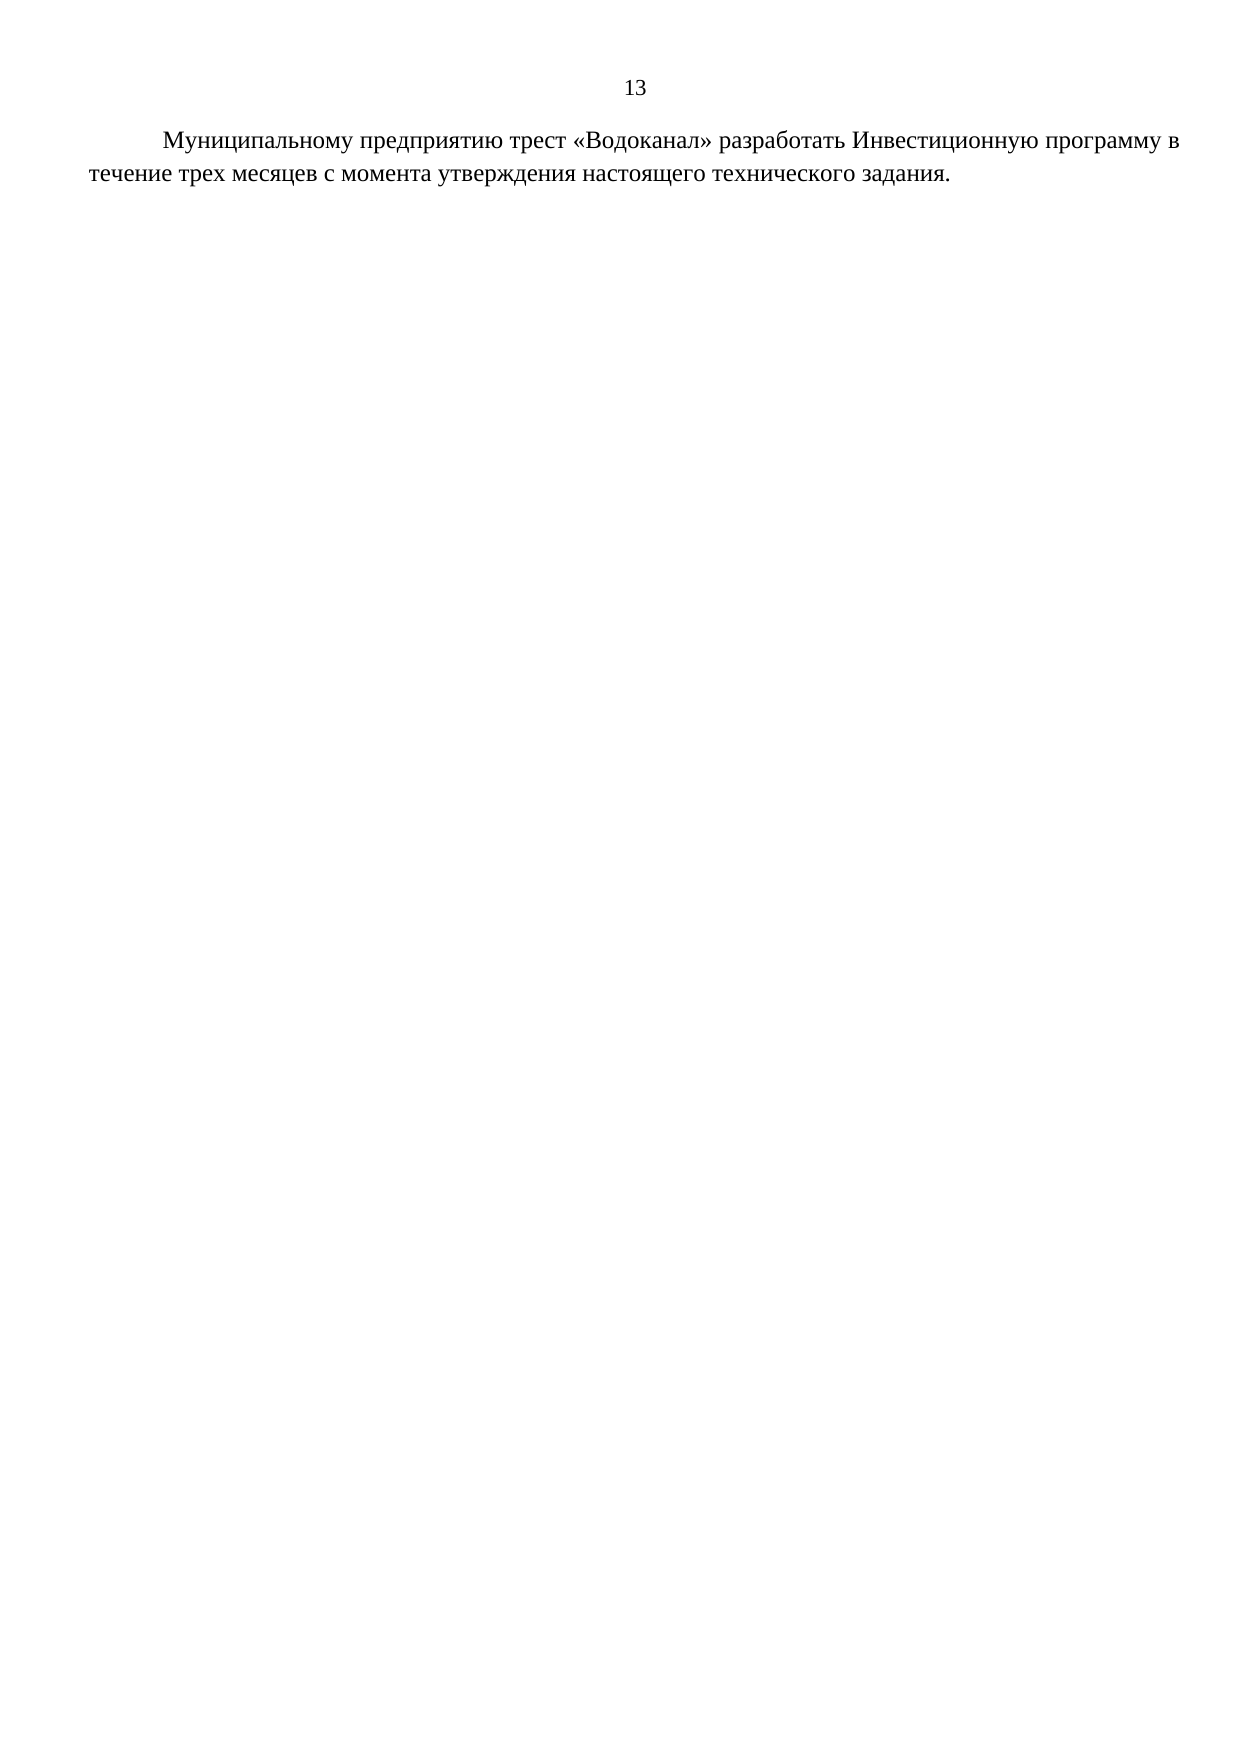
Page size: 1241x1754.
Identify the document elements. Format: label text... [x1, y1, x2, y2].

text Муниципальному предприятию трест «Водоканал» разработать Инвестиционную программу в течение трех месяцев с момента утверждения настоящего технического задания. [89, 125, 1181, 187]
